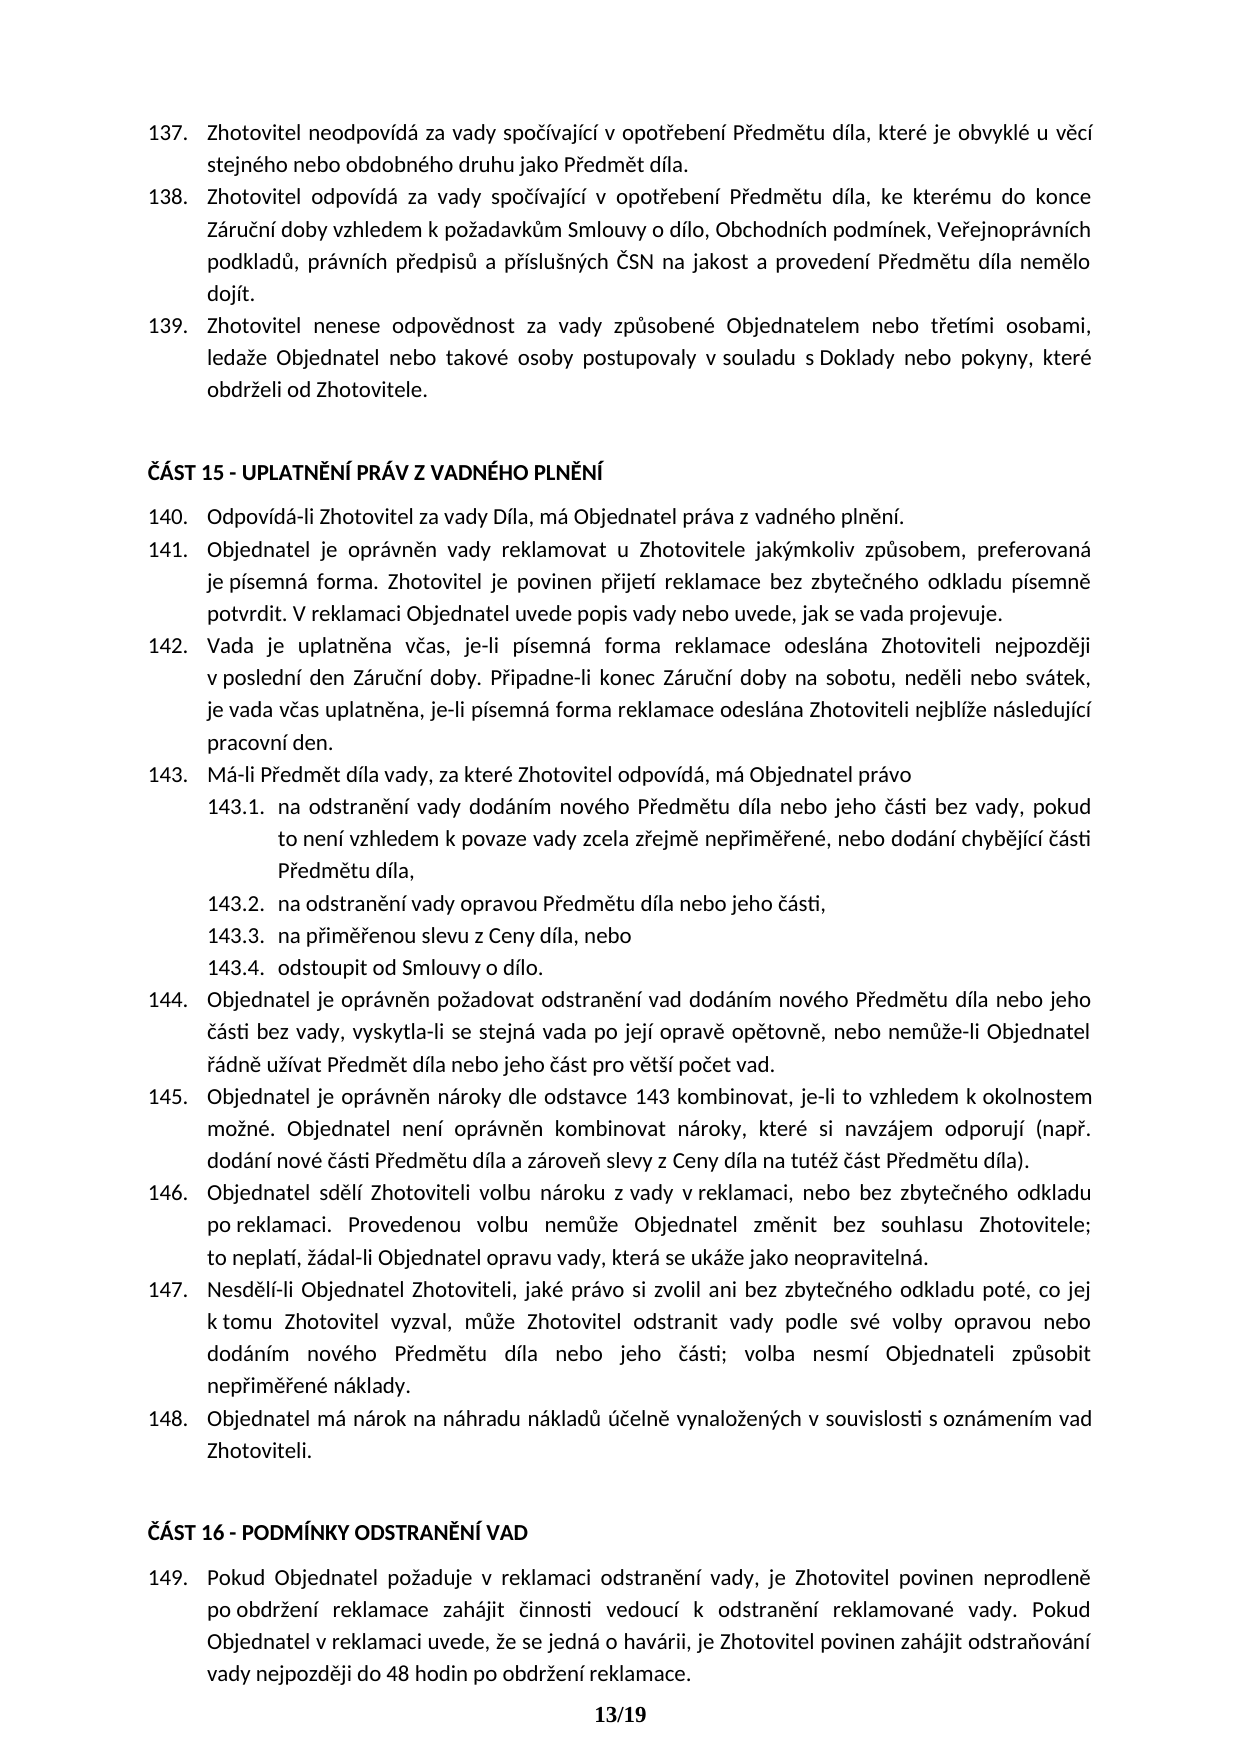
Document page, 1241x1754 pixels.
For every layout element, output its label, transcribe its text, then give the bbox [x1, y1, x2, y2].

list Má-li Předmět díla vady, za které Zhotovitel odpovídá, má Objednatel právo [148, 760, 1092, 788]
list Pokud Objednatel požaduje v reklamaci odstranění vady, je Zhotovitel povinen neprodleně po obdržení reklamace zahájit činnosti vedoucí k odstranění reklamované vady. Pokud Objednatel v reklamaci uvede, že se jedná o havárii, je Zhotovitel povinen zahájit odstraňování vady nejpozději do 48 hodin po obdržení reklamace. [148, 1563, 1092, 1687]
list na přiměřenou slevu z Ceny díla, nebo [207, 921, 1092, 949]
subtitle PODMÍNKY ODSTRANĚNÍ VAD [148, 1518, 1092, 1546]
subtitle UPLATNĚNÍ PRÁV Z VADNÉHO PLNĚNÍ [148, 458, 1092, 486]
list Objednatel je oprávněn vady reklamovat u Zhotovitele jakýmkoliv způsobem, preferovaná je písemná forma. Zhotovitel je povinen přijetí reklamace bez zbytečného odkladu písemně potvrdit. V reklamaci Objednatel uvede popis vady nebo uvede, jak se vada projevuje. [148, 535, 1092, 627]
list Zhotovitel nenese odpovědnost za vady způsobené Objednatelem nebo třetími osobami, ledaže Objednatel nebo takové osoby postupovaly v souladu s Doklady nebo pokyny, které obdrželi od Zhotovitele. [148, 311, 1092, 404]
list Odpovídá-li Zhotovitel za vady Díla, má Objednatel práva z vadného plnění. [148, 502, 1092, 531]
list na odstranění vady dodáním nového Předmětu díla nebo jeho části bez vady, pokud to není vzhledem k povaze vady zcela zřejmě nepřiměřené, nebo dodání chybějící části Předmětu díla, [207, 792, 1092, 884]
list Objednatel je oprávněn požadovat odstranění vad dodáním nového Předmětu díla nebo jeho části bez vady, vyskytla-li se stejná vada po její opravě opětovně, nebo nemůže-li Objednatel řádně užívat Předmět díla nebo jeho část pro větší počet vad. [148, 985, 1092, 1078]
list Nesdělí-li Objednatel Zhotoviteli, jaké právo si zvolil ani bez zbytečného odkladu poté, co jej k tomu Zhotovitel vyzval, může Zhotovitel odstranit vady podle své volby opravou nebo dodáním nového Předmětu díla nebo jeho části; volba nesmí Objednateli způsobit nepřiměřené náklady. [148, 1275, 1092, 1399]
list Vada je uplatněna včas, je-li písemná forma reklamace odeslána Zhotoviteli nejpozději v poslední den Záruční doby. Připadne-li konec Záruční doby na sobotu, neděli nebo svátek, je vada včas uplatněna, je-li písemná forma reklamace odeslána Zhotoviteli nejblíže následující pracovní den. [148, 631, 1092, 756]
list Objednatel má nárok na náhradu nákladů účelně vynaložených v souvislosti s oznámením vad Zhotoviteli. [148, 1404, 1092, 1464]
list na odstranění vady opravou Předmětu díla nebo jeho části, [207, 889, 1092, 917]
list Objednatel je oprávněn nároky dle odstavce 172 kombinovat, je-li to vzhledem k okolnostem možné. Objednatel není oprávněn kombinovat nároky, které si navzájem odporují (např. dodání nové části Předmětu díla a zároveň slevy z Ceny díla na tutéž část Předmětu díla). [148, 1082, 1092, 1174]
list odstoupit od Smlouvy o dílo. [207, 953, 1092, 981]
list Zhotovitel neodpovídá za vady spočívající v opotřebení Předmětu díla, které je obvyklé u věcí stejného nebo obdobného druhu jako Předmět díla. [148, 118, 1092, 178]
list Zhotovitel odpovídá za vady spočívající v opotřebení Předmětu díla, ke kterému do konce Záruční doby vzhledem k požadavkům Smlouvy o dílo, Obchodních podmínek, Veřejnoprávních podkladů, právních předpisů a příslušných ČSN na jakost a provedení Předmětu díla nemělo dojít. [148, 182, 1092, 307]
list Objednatel sdělí Zhotoviteli volbu nároku z vady v reklamaci, nebo bez zbytečného odkladu po reklamaci. Provedenou volbu nemůže Objednatel změnit bez souhlasu Zhotovitele; to neplatí, žádal-li Objednatel opravu vady, která se ukáže jako neopravitelná. [148, 1178, 1092, 1271]
